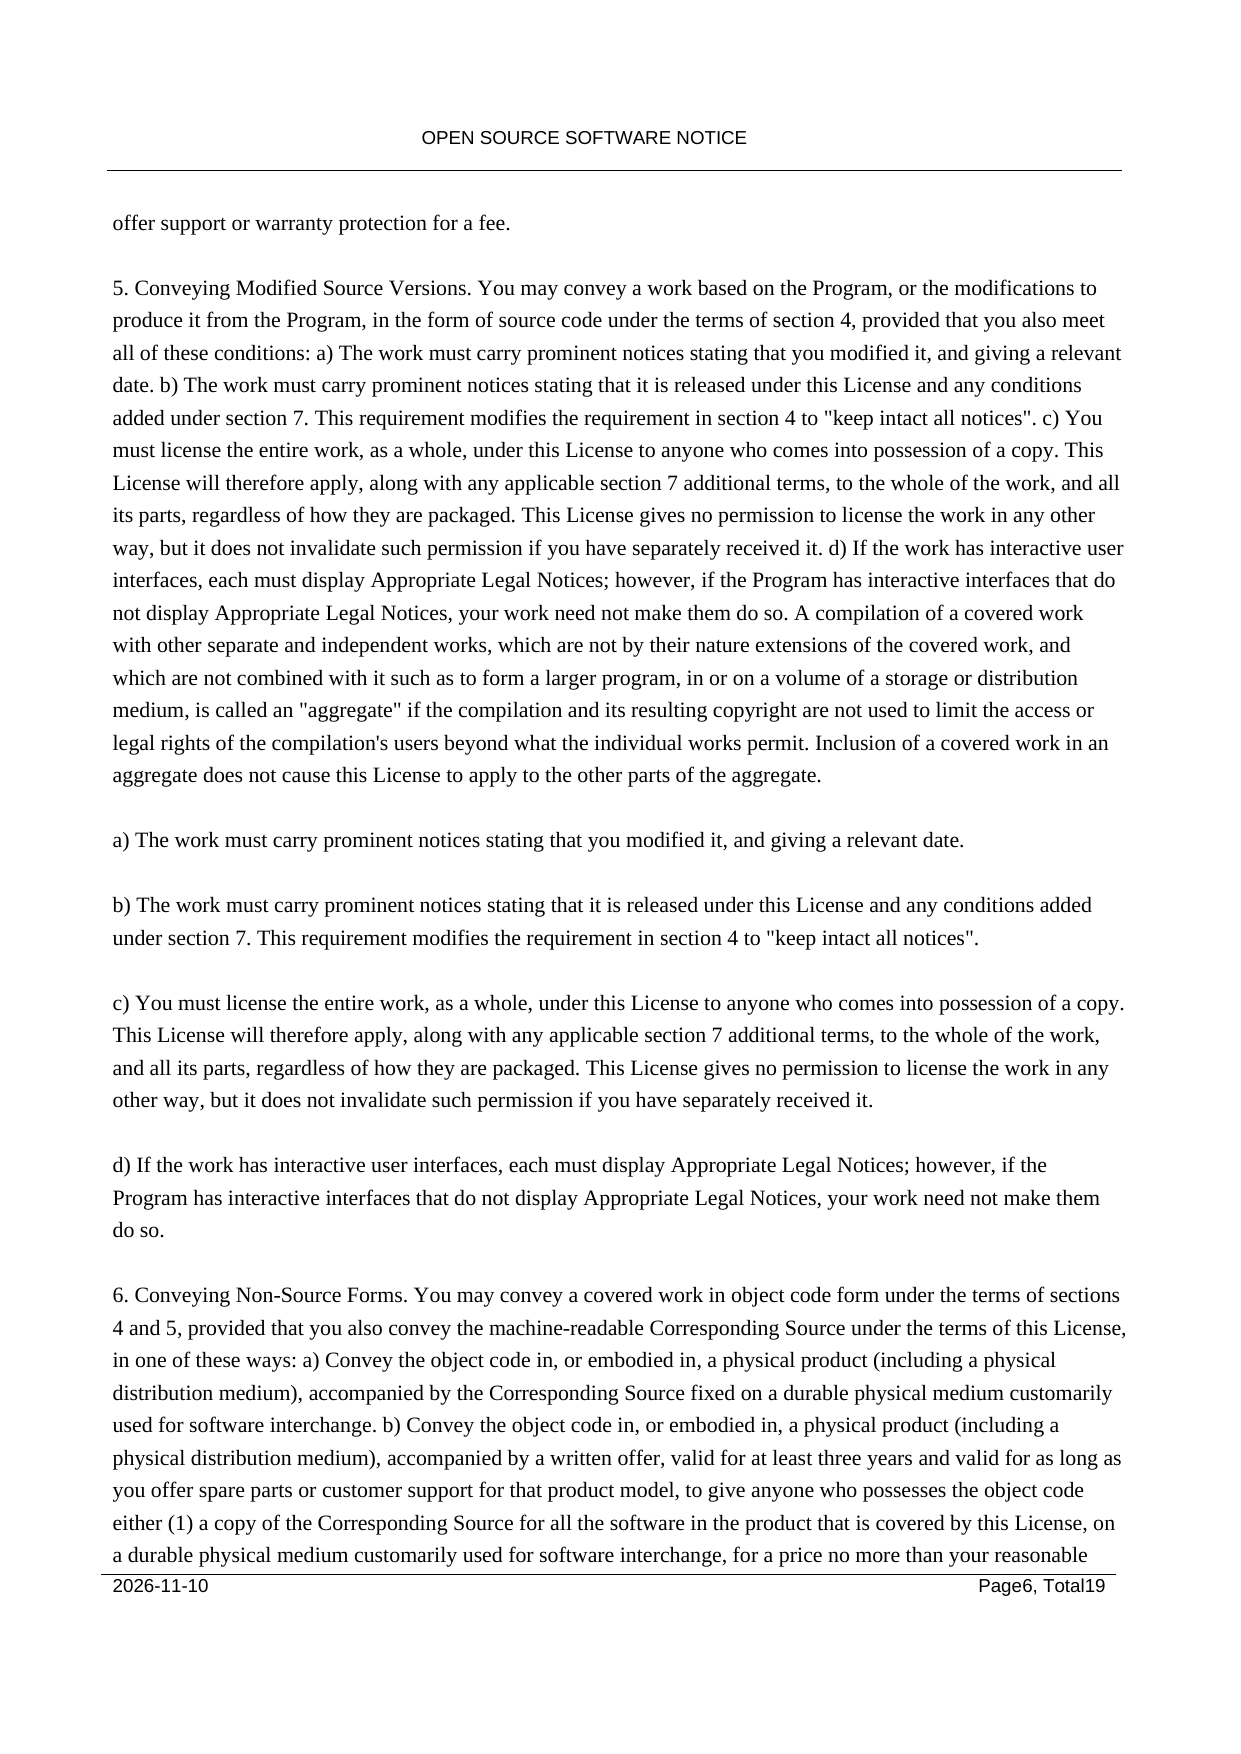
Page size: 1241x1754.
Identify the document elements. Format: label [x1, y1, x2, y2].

text [112, 206, 1128, 1571]
